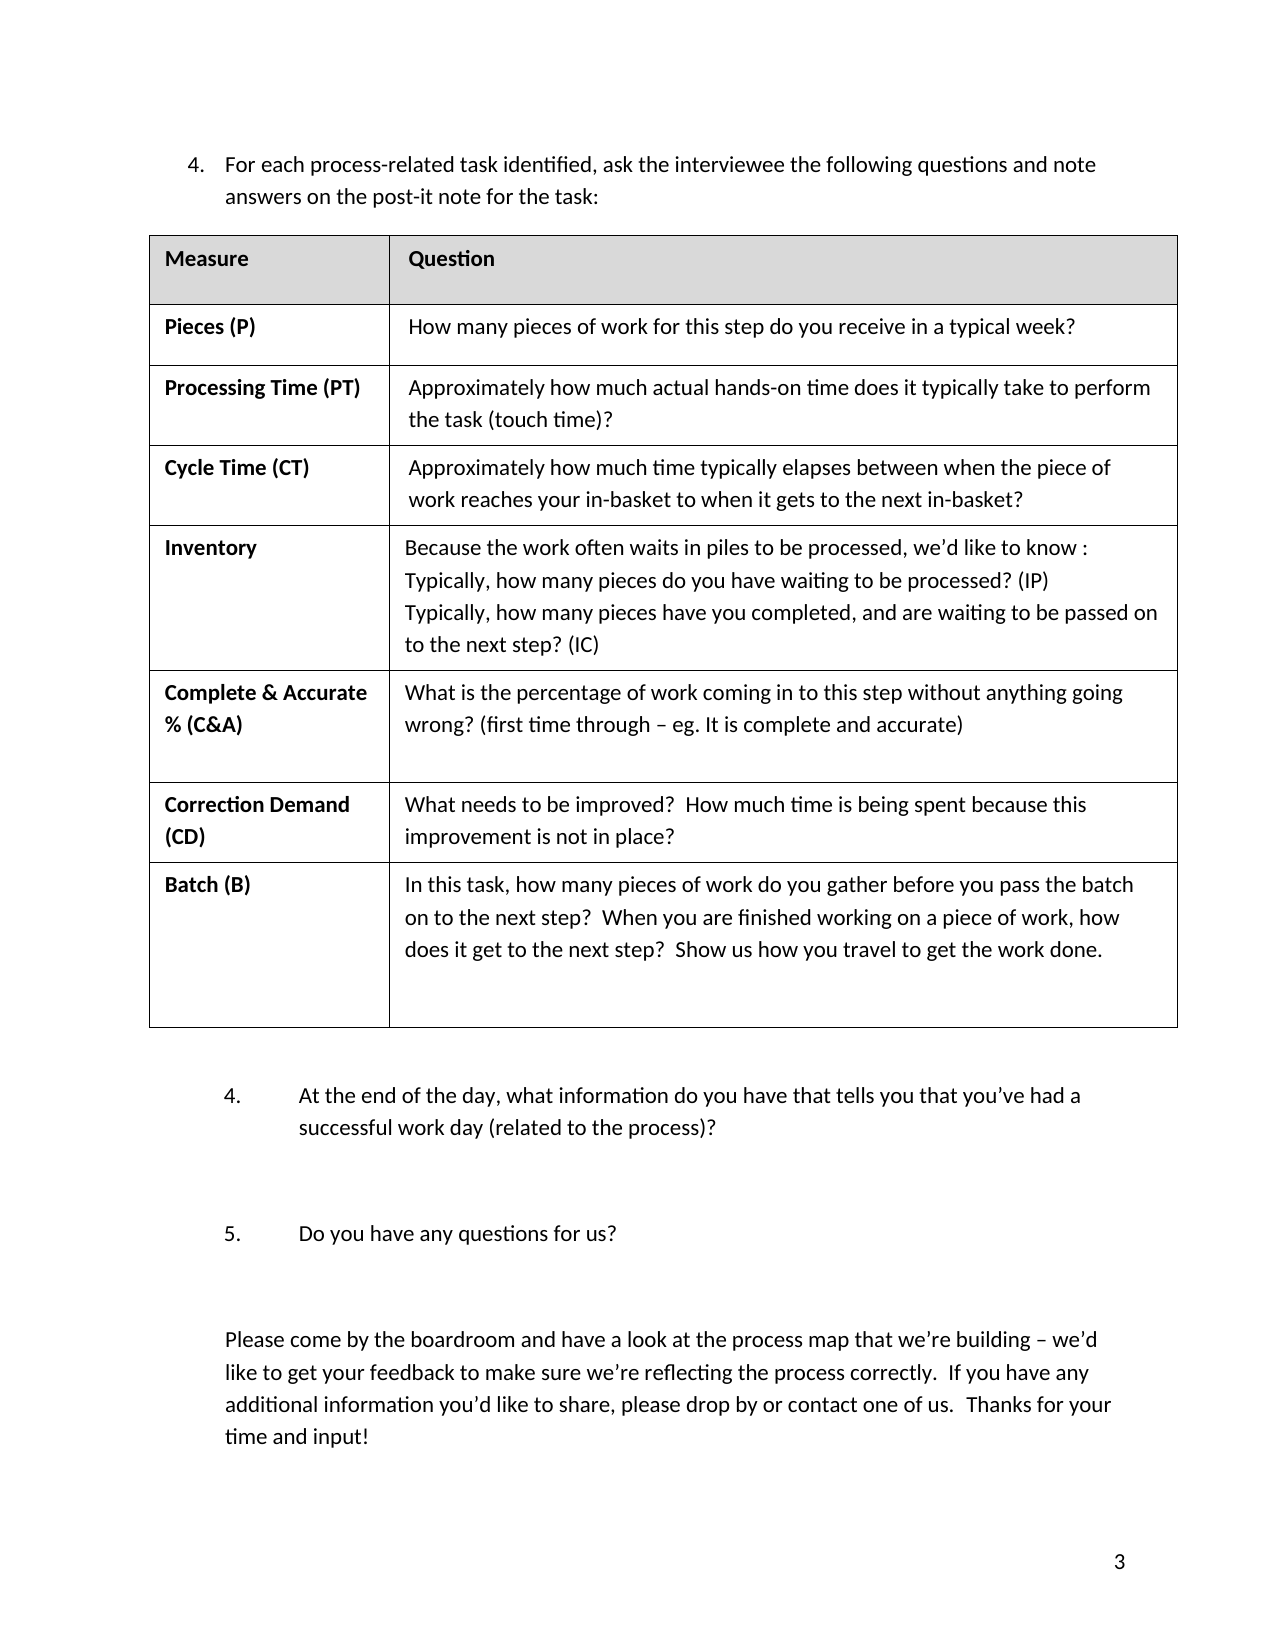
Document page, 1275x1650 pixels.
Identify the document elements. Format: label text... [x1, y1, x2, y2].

list At the end of the day, what information do you have that tells you that you’ve had a successful work day (related to the process)? [224, 1081, 1125, 1141]
table_cell What needs to be improved? How much time is being spent because this improvement is not in place? [390, 783, 1177, 862]
table_cell Complete & Accurate % (C&A) [150, 671, 389, 782]
table_cell Pieces (P) [150, 305, 389, 365]
table_cell Approximately how much time typically elapses between when the piece of work reaches your in-basket to when it gets to the next in-basket? [390, 446, 1177, 525]
list Do you have any questions for us? [224, 1219, 1125, 1247]
table_cell Approximately how much actual hands-on time does it typically take to perform the task (touch time)? [390, 366, 1177, 445]
table_cell Batch (B) [150, 863, 389, 1027]
table_cell Inventory [150, 526, 389, 669]
table_cell Because the work often waits in piles to be processed, we’d like to know : Typically, how many pieces do you have waiting to be processed? (IP) Typically, how many pieces have you completed, and are waiting to be passed on to the next step? (IC) [390, 526, 1177, 669]
table_header Question [390, 236, 1177, 304]
table_cell How many pieces of work for this step do you receive in a typical week? [390, 305, 1177, 365]
table_cell Processing Time (PT) [150, 366, 389, 445]
table_cell What is the percentage of work coming in to this step without anything going wrong? (first time through – eg. It is complete and accurate) [390, 671, 1177, 782]
table_cell Cycle Time (CT) [150, 446, 389, 525]
table_cell Correction Demand (CD) [150, 783, 389, 862]
table_cell In this task, how many pieces of work do you gather before you pass the batch on to the next step? When you are finished working on a piece of work, how does it get to the next step? Show us how you travel to get the work done. [390, 863, 1177, 1027]
list For each process-related task identified, ask the interviewee the following questions and note answers on the post-it note for the task: [187, 150, 1125, 210]
text Please come by the boardroom and have a look at the process map that we’re building – we’d like to get your feedback to make sure we’re reflecting the process correctly. If you have any additional information you’d like to share, please drop by or contact one of us. Thanks for your time and input! [225, 1326, 1125, 1450]
table_header Measure [150, 236, 389, 304]
